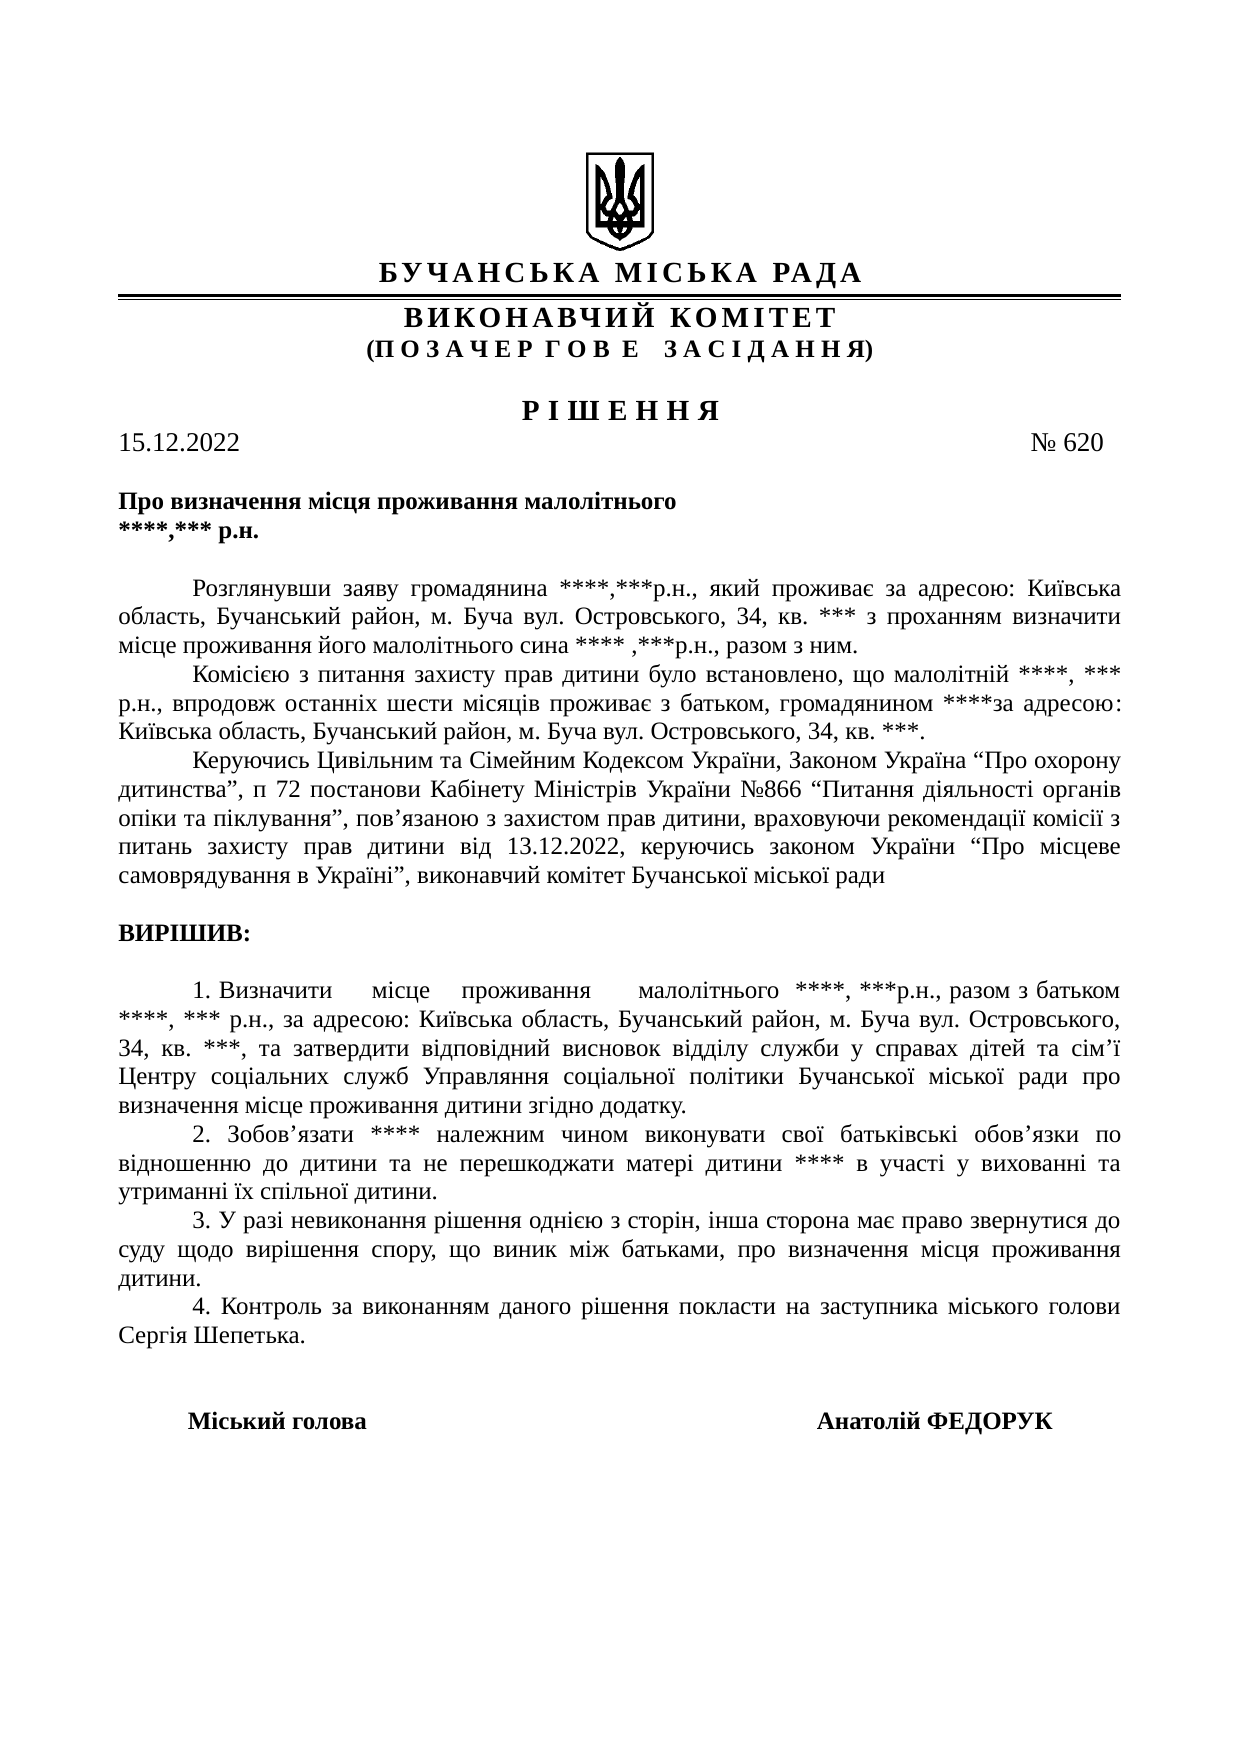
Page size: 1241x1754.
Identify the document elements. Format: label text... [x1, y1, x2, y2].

table_header ВИКОНАВЧИЙ КОМІТЕТ (П О З А Ч Е Р Г О В Е З А С І Д А Н Н Я) [118, 300, 1121, 393]
text 4. Контроль за виконанням даного рішення покласти на заступника міського голови Сергія Шепетька. [118, 1291, 1122, 1349]
text Розглянувши заяву громадянина ****,***р.н., який проживає за адресою: Київська область, Бучанський район, м. Буча вул. Островського, 34, кв. *** з проханням визначити місце проживання його малолітнього сина **** ,***р.н., разом з ним. [118, 573, 1122, 659]
text 1. Визначити місце проживання малолітнього ****, ***р.н., разом з батьком ****, *** р.н., за адресою: Київська область, Бучанський район, м. Буча вул. Островського, 34, кв. ***, та затвердити відповідний висновок відділу служби у справах дітей та сім’ї Центру соціальних служб Управляння соціальної політики Бучанської міської ради про визначення місце проживання дитини згідно додатку. [118, 975, 1122, 1119]
text Про визначення місця проживання малолітнього [118, 486, 1122, 515]
text БУЧАНСЬКА МІСЬКА РАДА [118, 255, 1122, 289]
text 2. Зобов’язати **** належним чином виконувати свої батьківські обов’язки по відношенню до дитини та не перешкоджати матері дитини **** в участі у вихованні та утриманні їх спільної дитини. [118, 1119, 1122, 1205]
text Комісією з питання захисту прав дитини було встановлено, що малолітній ****, *** р.н., впродовж останніх шести місяців проживає з батьком, громадянином ****за адресою: Київська область, Бучанський район, м. Буча вул. Островського, 34, кв. ***. [118, 659, 1122, 745]
text ****,*** р.н. [118, 515, 1122, 544]
text Міський голова Анатолій ФЕДОРУК [118, 1406, 1122, 1435]
text 3. У разі невиконання рішення однією з сторін, інша сторона має право звернутися до суду щодо вирішення спору, що виник між батьками, про визначення місця проживання дитини. [118, 1205, 1122, 1291]
text ВИРІШИВ: [118, 918, 1122, 946]
text 15.12.2022 № 620 [118, 426, 1122, 458]
picture [584, 151, 656, 252]
text Керуючись Цивільним та Сімейним Кодексом України, Законом Україна “Про охорону дитинства”, п 72 постанови Кабінету Міністрів України №866 “Питання діяльності органів опіки та піклування”, пов’язаною з захистом прав дитини, враховуючи рекомендації комісії з питань захисту прав дитини від 13.12.2022, керуючись законом України “Про місцеве самоврядування в Україні”, виконавчий комітет Бучанської міської ради [118, 745, 1122, 889]
text РІШЕННЯ [118, 393, 1122, 426]
